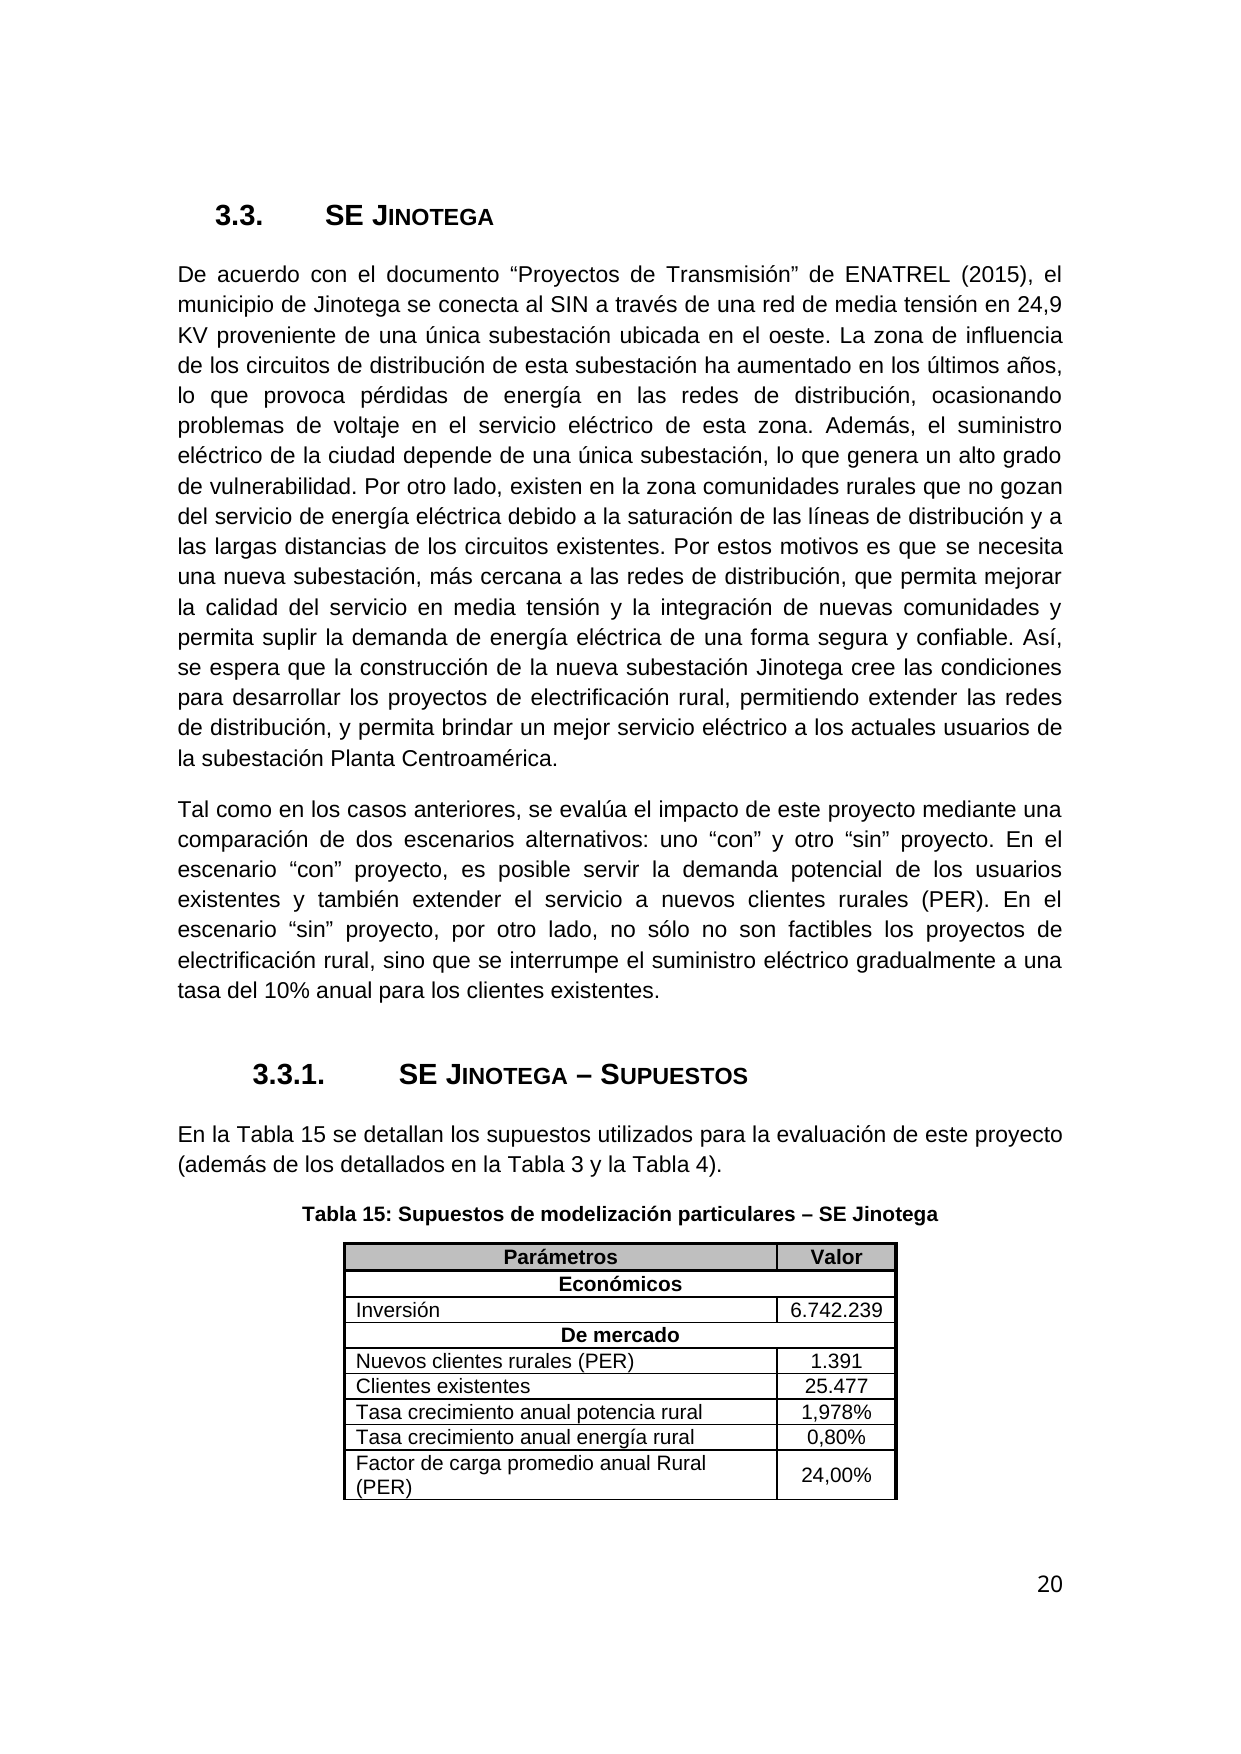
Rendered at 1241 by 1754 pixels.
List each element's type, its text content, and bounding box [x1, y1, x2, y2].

table_cell 6.742.239 [778, 1298, 894, 1321]
subtitle SE Jinotega – Supuestos [252, 1057, 1063, 1091]
table_cell Económicos [346, 1272, 894, 1296]
text Tal como en los casos anteriores, se evalúa el impacto de este proyecto mediante una comparación de dos escenarios alternativos: uno “con” y otro “sin” proyecto. En el escenario “con” proyecto, es posible servir la demanda potencial de los usuarios existentes y también extender el servicio a nuevos clientes rurales (PER). En el escenario “sin” proyecto, por otro lado, no sólo no son factibles los proyectos de electrificación rural, sino que se interrumpe el suministro eléctrico gradualmente a una tasa del 10% anual para los clientes existentes. [177, 796, 1063, 1003]
table_cell Clientes existentes [346, 1374, 776, 1398]
table_cell Inversión [346, 1298, 776, 1321]
table_cell Tasa crecimiento anual potencia rural [346, 1400, 776, 1423]
table_cell 1.391 [778, 1349, 894, 1372]
table_cell 25.477 [778, 1374, 894, 1398]
table_cell Nuevos clientes rurales (PER) [346, 1349, 776, 1372]
table_cell 24,00% [778, 1451, 894, 1498]
text En la Tabla 15 se detallan los supuestos utilizados para la evaluación de este proyecto (además de los detallados en la Tabla 3 y la Tabla 4). [177, 1121, 1063, 1177]
subtitle SE Jinotega [215, 198, 1063, 231]
table_cell 0,80% [778, 1425, 894, 1449]
text Tabla 15: Supuestos de modelización particulares – SE Jinotega [177, 1202, 1063, 1226]
table_cell 1,978% [778, 1400, 894, 1423]
text De acuerdo con el documento “Proyectos de Transmisión” de ENATREL (2015), el municipio de Jinotega se conecta al SIN a través de una red de media tensión en 24,9 KV proveniente de una única subestación ubicada en el oeste. La zona de influencia de los circuitos de distribución de esta subestación ha aumentado en los últimos años, lo que provoca pérdidas de energía en las redes de distribución, ocasionando problemas de voltaje en el servicio eléctrico de esta zona. Además, el suministro eléctrico de la ciudad depende de una única subestación, lo que genera un alto grado de vulnerabilidad. Por otro lado, existen en la zona comunidades rurales que no gozan del servicio de energía eléctrica debido a la saturación de las líneas de distribución y a las largas distancias de los circuitos existentes. Por estos motivos es que se necesita una nueva subestación, más cercana a las redes de distribución, que permita mejorar la calidad del servicio en media tensión y la integración de nuevas comunidades y permita suplir la demanda de energía eléctrica de una forma segura y confiable. Así, se espera que la construcción de la nueva subestación Jinotega cree las condiciones para desarrollar los proyectos de electrificación rural, permitiendo extender las redes de distribución, y permita brindar un mejor servicio eléctrico a los actuales usuarios de la subestación Planta Centroamérica. [177, 261, 1063, 771]
table_cell Tasa crecimiento anual energía rural [346, 1425, 776, 1449]
table_header Valor [778, 1245, 894, 1269]
table_cell De mercado [346, 1323, 894, 1347]
table_cell Factor de carga promedio anual Rural (PER) [346, 1451, 776, 1498]
table_header Parámetros [346, 1245, 776, 1269]
